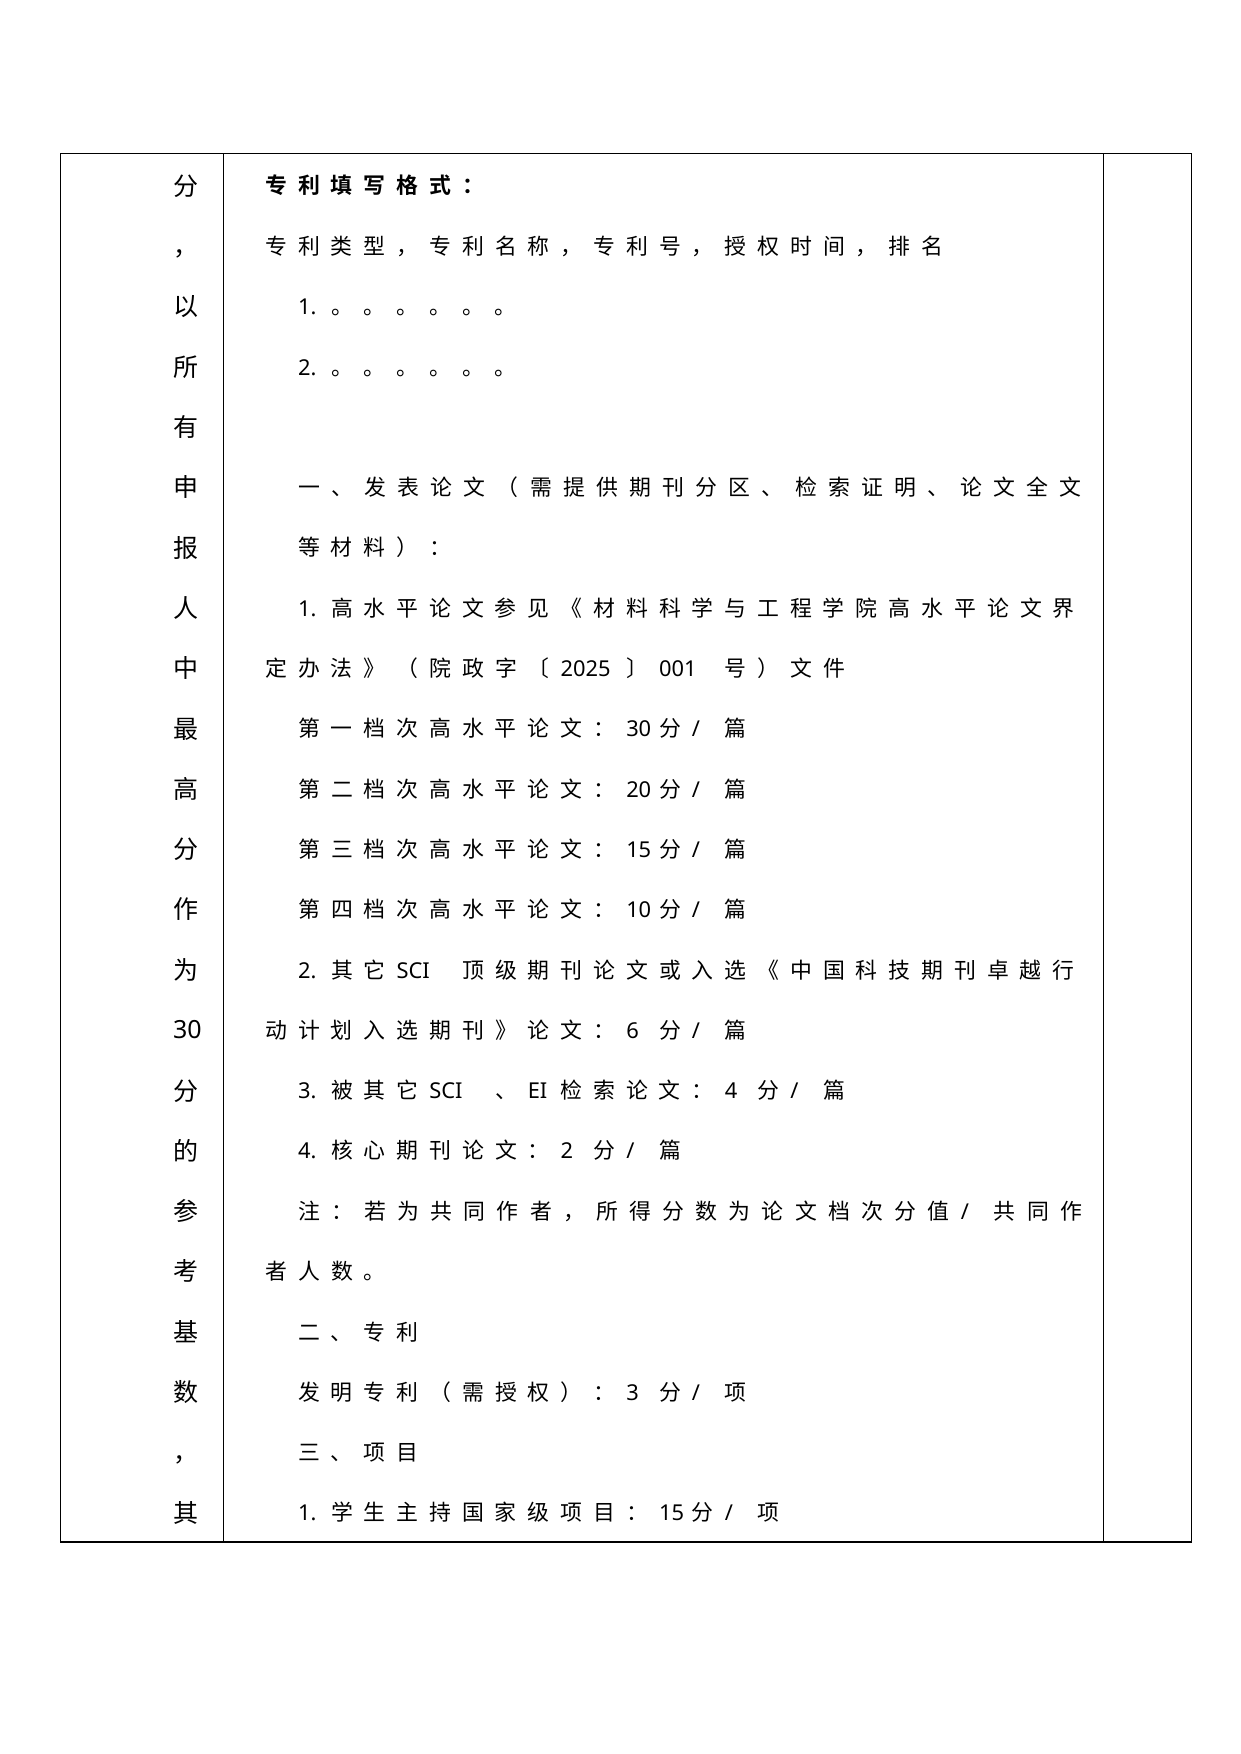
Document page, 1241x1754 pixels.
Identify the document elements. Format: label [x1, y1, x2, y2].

table_cell [1104, 154, 1191, 1541]
table_cell [224, 154, 1103, 1541]
table_cell [61, 154, 223, 1541]
